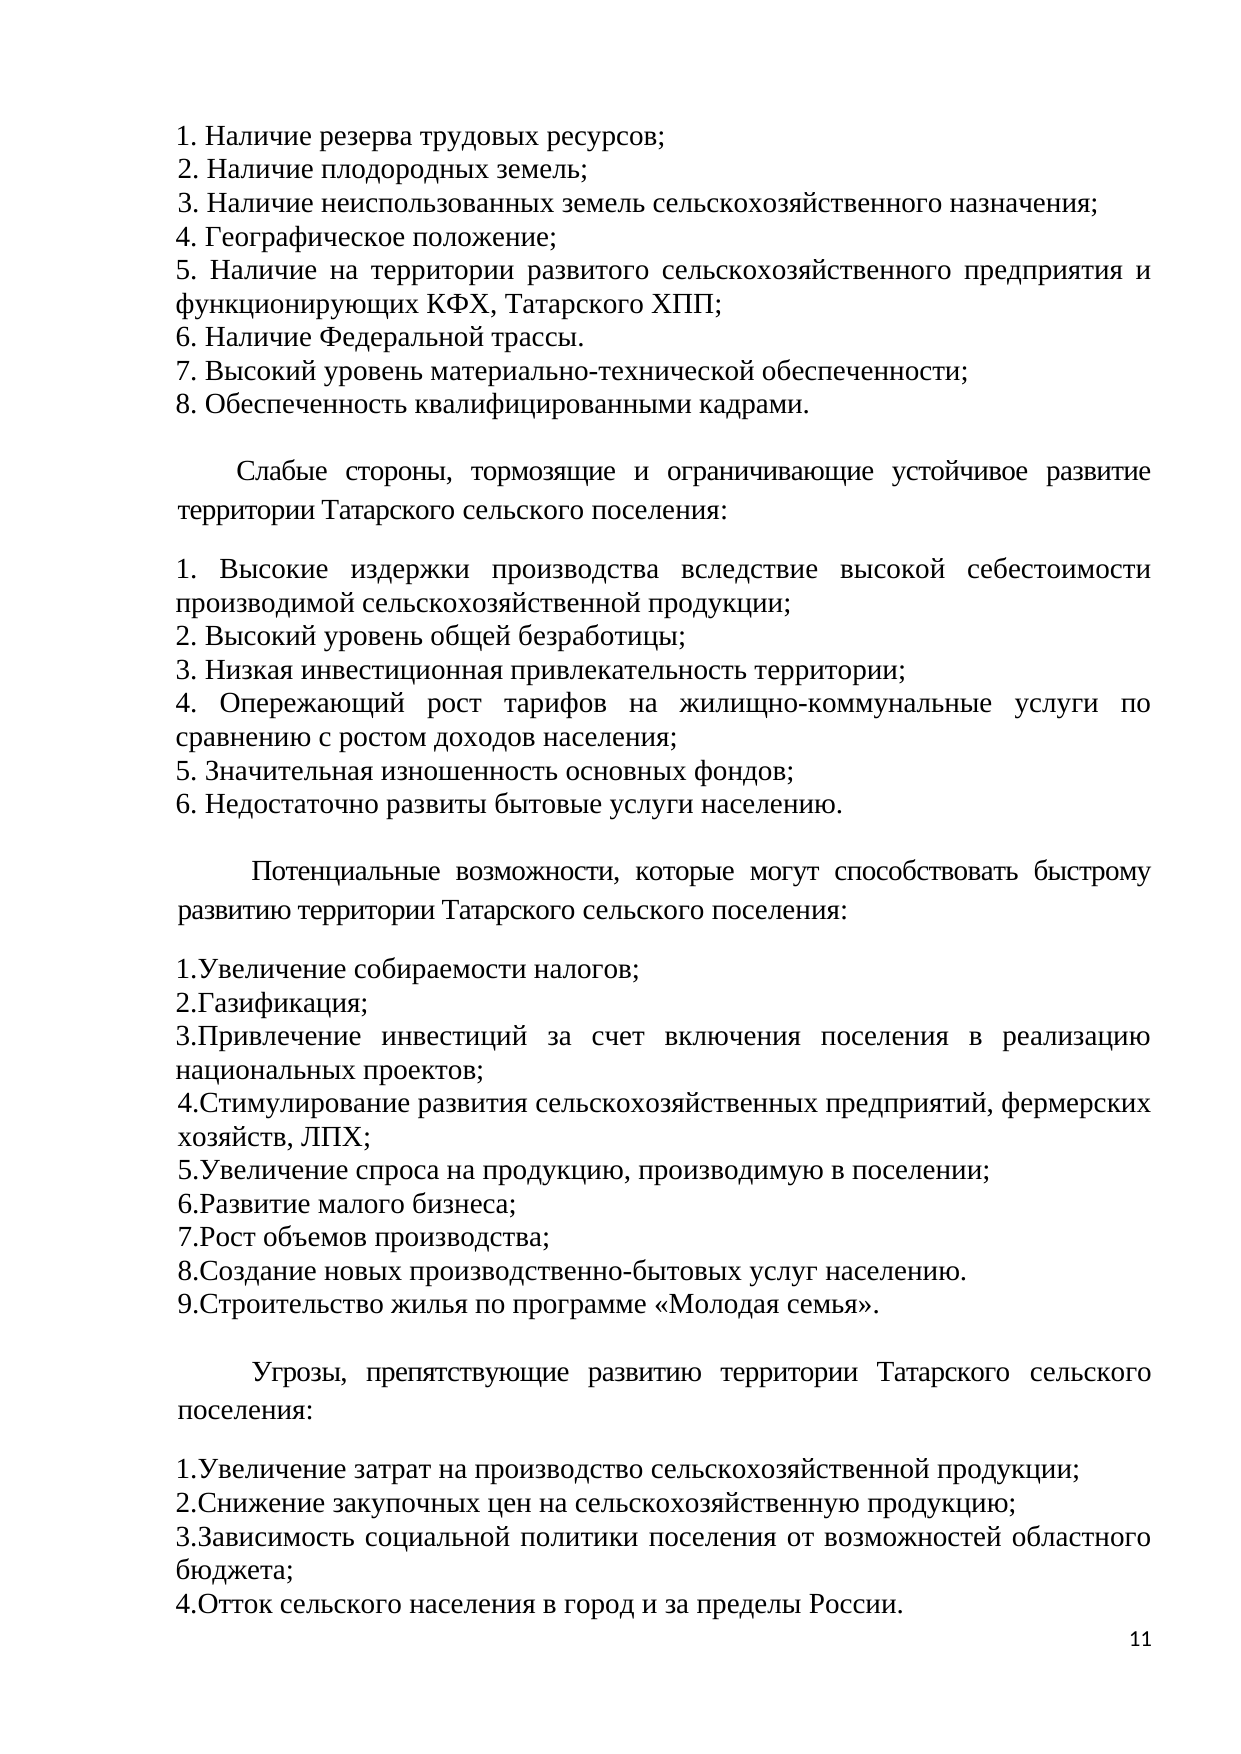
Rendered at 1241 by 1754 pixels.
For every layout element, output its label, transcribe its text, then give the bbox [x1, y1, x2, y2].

text 4.Стимулирование развития сельскохозяйственных предприятий, фермерских хозяйств, ЛПХ; [177, 1085, 1152, 1152]
text 5.Увеличение спроса на продукцию, производимую в поселении; [177, 1152, 1152, 1186]
text 4. Географическое положение; [175, 219, 1152, 252]
text 6. Наличие Федеральной трассы. [175, 319, 1152, 353]
text Потенциальные возможности, которые могут способствовать быстрому развитию территории Татарского сельского поселения: [177, 853, 1152, 925]
text 2. Наличие плодородных земель; [177, 152, 1152, 185]
text 7. Высокий уровень материально-технической обеспеченности; [175, 353, 1152, 386]
text 1.Увеличение собираемости налогов; [175, 951, 1152, 985]
text 3. Наличие неиспользованных земель сельскохозяйственного назначения; [177, 185, 1152, 219]
text 6. Недостаточно развиты бытовые услуги населению. [175, 786, 1152, 820]
text Угрозы, препятствующие развитию территории Татарского сельского поселения: [177, 1354, 1152, 1426]
text 5. Наличие на территории развитого сельскохозяйственного предприятия и функционирующих КФХ, Татарского ХПП; [175, 252, 1152, 319]
text 2. Высокий уровень общей безработицы; [175, 618, 1152, 652]
text 1.Увеличение затрат на производство сельскохозяйственной продукции; [175, 1452, 1152, 1485]
text 6.Развитие малого бизнеса; [177, 1186, 1152, 1219]
text 3. Низкая инвестиционная привлекательность территории; [175, 652, 1152, 686]
text 1. Наличие резерва трудовых ресурсов; [175, 118, 1152, 152]
text 4.Отток сельского населения в город и за пределы России. [175, 1586, 1152, 1619]
text 5. Значительная изношенность основных фондов; [175, 753, 1152, 786]
text 8.Создание новых производственно-бытовых услуг населению. [177, 1253, 1152, 1287]
text 2.Газификация; [175, 985, 1152, 1018]
text 3.Зависимость социальной политики поселения от возможностей областного бюджета; [175, 1519, 1152, 1586]
text 7.Рост объемов производства; [177, 1219, 1152, 1253]
text 1. Высокие издержки производства вследствие высокой себестоимости производимой сельскохозяйственной продукции; [175, 551, 1152, 618]
text 2.Снижение закупочных цен на сельскохозяйственную продукцию; [175, 1485, 1152, 1519]
text 9.Строительство жилья по программе «Молодая семья». [177, 1287, 1152, 1320]
text 8. Обеспеченность квалифицированными кадрами. [175, 386, 1152, 420]
text 3.Привлечение инвестиций за счет включения поселения в реализацию национальных проектов; [175, 1018, 1152, 1085]
text 4. Опережающий рост тарифов на жилищно-коммунальные услуги по сравнению с ростом доходов населения; [175, 686, 1152, 753]
text Слабые стороны, тормозящие и ограничивающие устойчивое развитие территории Татарского сельского поселения: [177, 453, 1152, 526]
